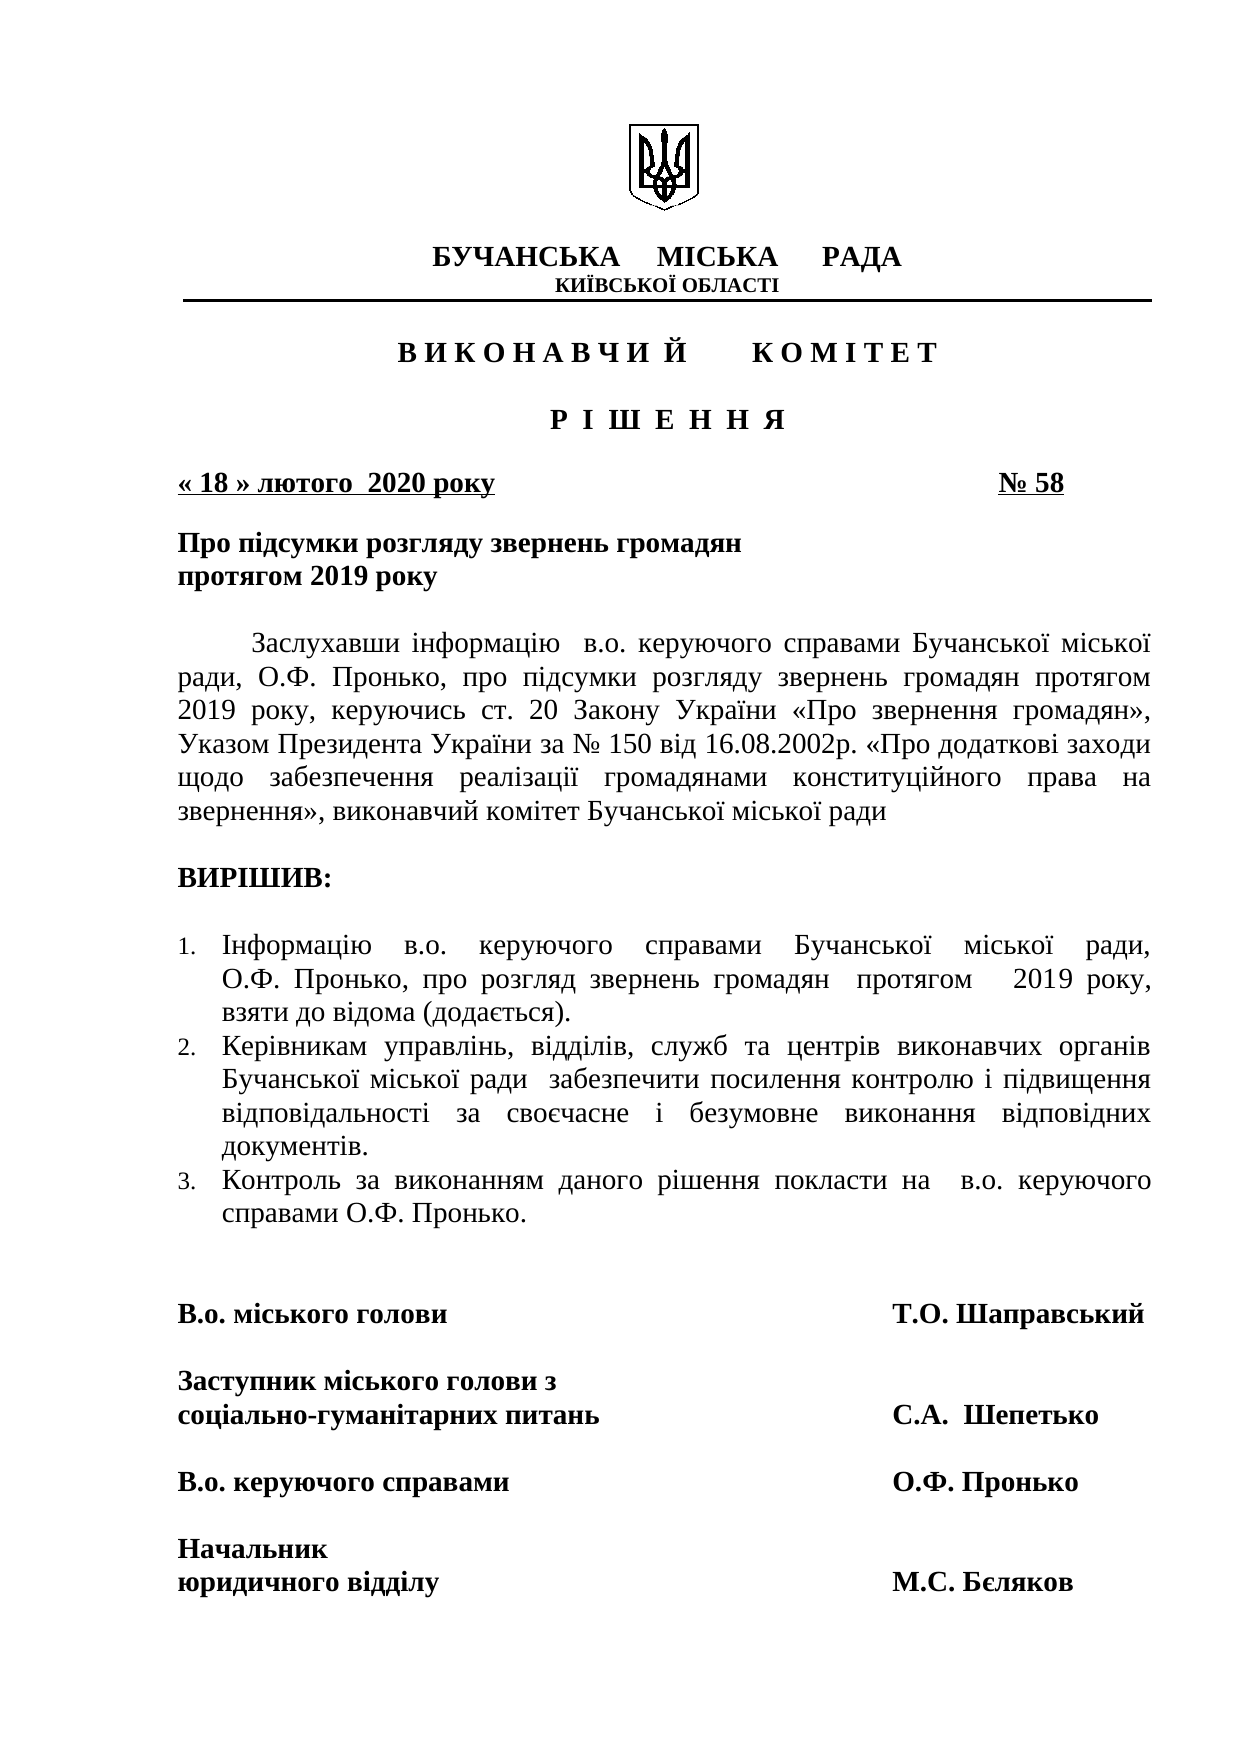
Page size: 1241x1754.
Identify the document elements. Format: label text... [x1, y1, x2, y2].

text Про підсумки розгляду звернень громадян [177, 525, 1152, 558]
text БУЧАНСЬКА МІСЬКА РАДА [183, 239, 1152, 273]
text В.о. керуючого справами О.Ф. Пронько [177, 1464, 1152, 1497]
text Заслухавши інформацію в.о. керуючого справами Бучанської міської ради, О.Ф. Пронько, про підсумки розгляду звернень громадян протягом 2019 року, керуючись ст. 20 Закону України «Про звернення громадян», Указом Президента України за № 150 від 16.08.2002р. «Про додаткові заходи щодо забезпечення реалізації громадянами конституційного права на звернення», виконавчий комітет Бучанської міської ради [177, 625, 1152, 827]
list Керівникам управлінь, відділів, служб та центрів виконавчих органів Бучанської міської ради забезпечити посилення контролю і підвищення відповідальності за своєчасне і безумовне виконання відповідних документів. [177, 1028, 1152, 1162]
text КИЇВСЬКОЇ ОБЛАСТІ [183, 273, 1152, 299]
text « 18 » лютого 2020 року № 58 [177, 465, 1152, 498]
text юридичного відділу М.С. Бєляков [177, 1564, 1152, 1598]
text ВИРІШИВ: [177, 860, 1152, 894]
text Заступник міського голови з [177, 1363, 1152, 1397]
text Р І Ш Е Н Н Я [183, 402, 1152, 436]
text протягом 2019 року [177, 558, 1152, 592]
list Контроль за виконанням даного рішення покласти на в.о. керуючого справами О.Ф. Пронько. [177, 1162, 1152, 1229]
text В.о. міського голови Т.О. Шаправський [177, 1296, 1152, 1330]
text соціально-гуманітарних питань С.А. Шепетько [177, 1397, 1152, 1430]
text Начальник [177, 1531, 1152, 1564]
list Інформацію в.о. керуючого справами Бучанської міської ради, О.Ф. Пронько, про розгляд звернень громадян протягом 2019 року, взяти до відома (додається). [177, 927, 1152, 1028]
text В И К О Н А В Ч И Й К О М І Т Е Т [183, 335, 1152, 369]
